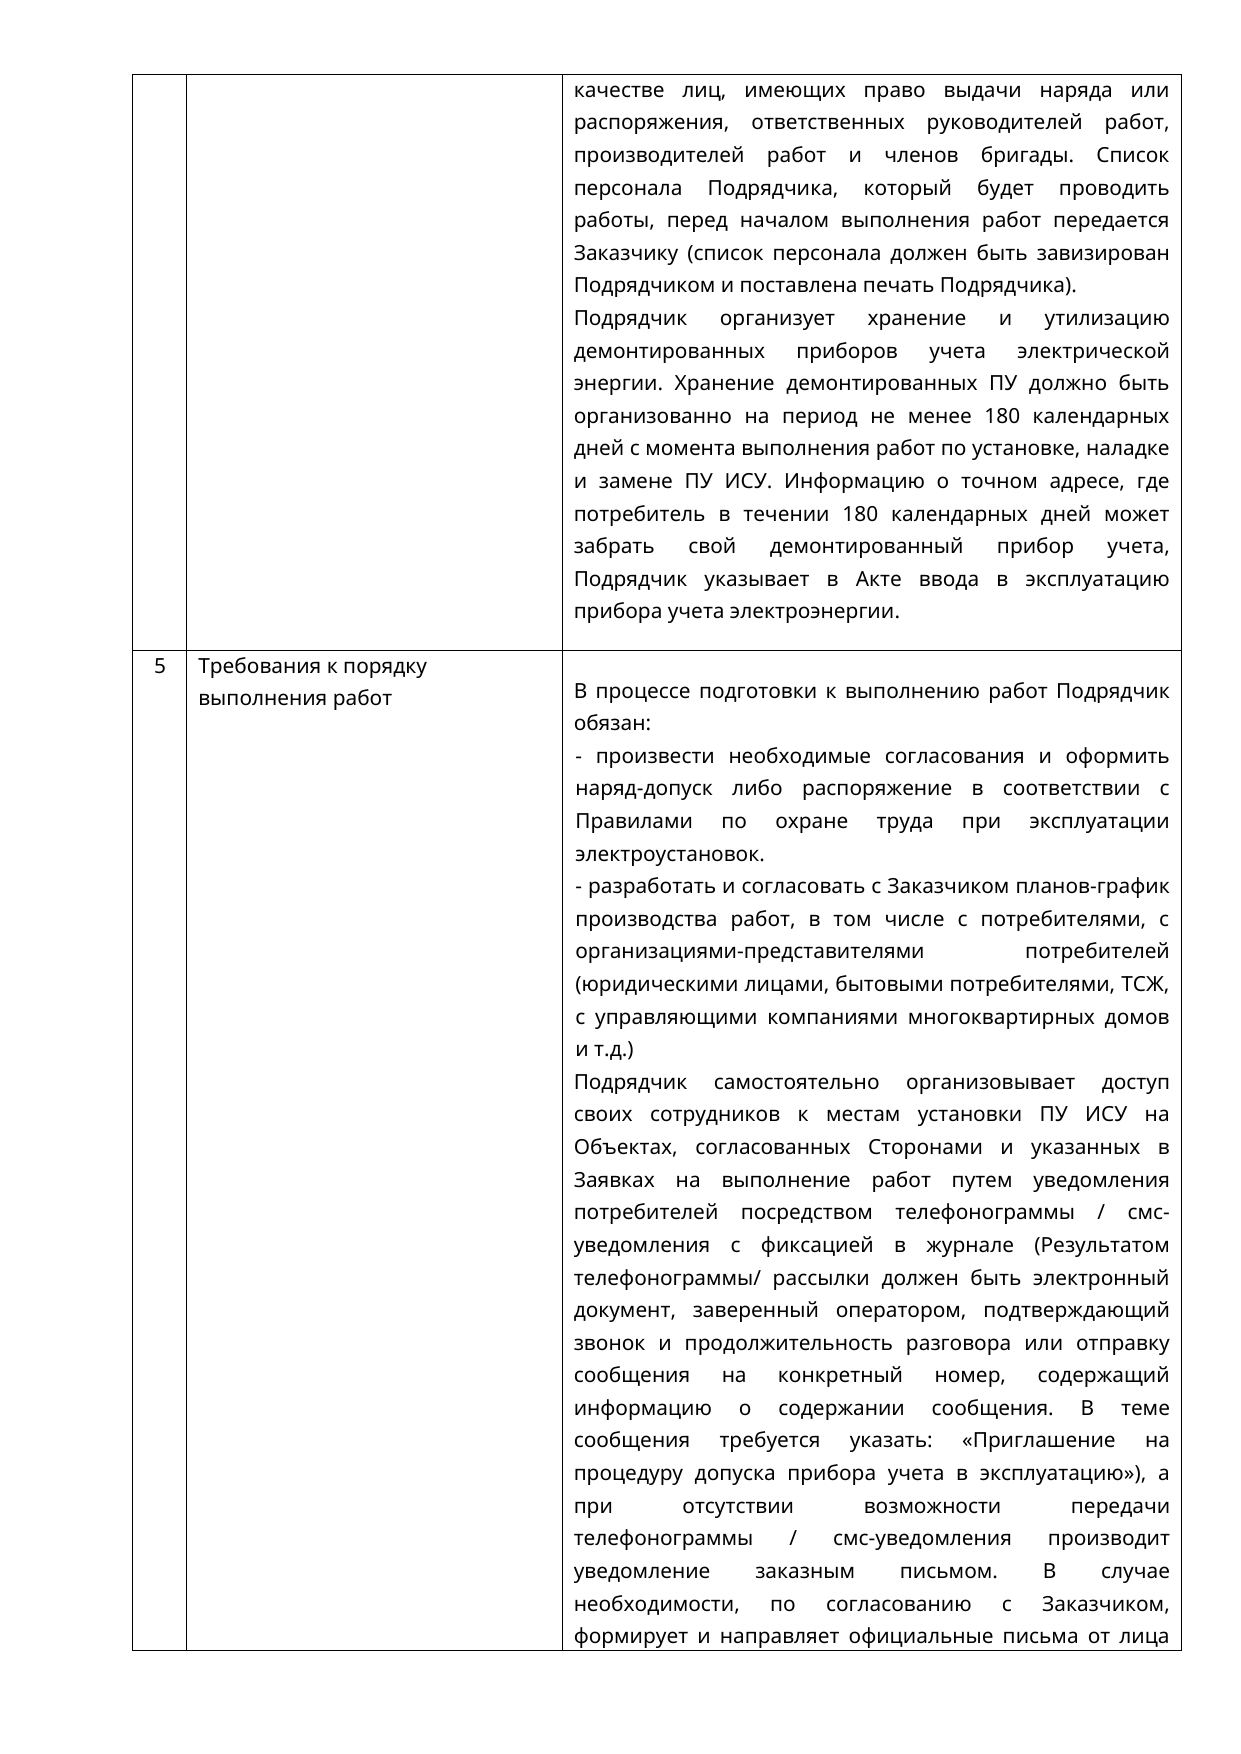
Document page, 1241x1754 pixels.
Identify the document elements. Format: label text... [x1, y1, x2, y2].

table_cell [563, 651, 1181, 1650]
table_cell 5 [133, 651, 186, 1650]
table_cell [187, 651, 562, 1650]
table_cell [187, 75, 562, 650]
table_cell 4 [133, 75, 186, 650]
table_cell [563, 75, 1181, 650]
